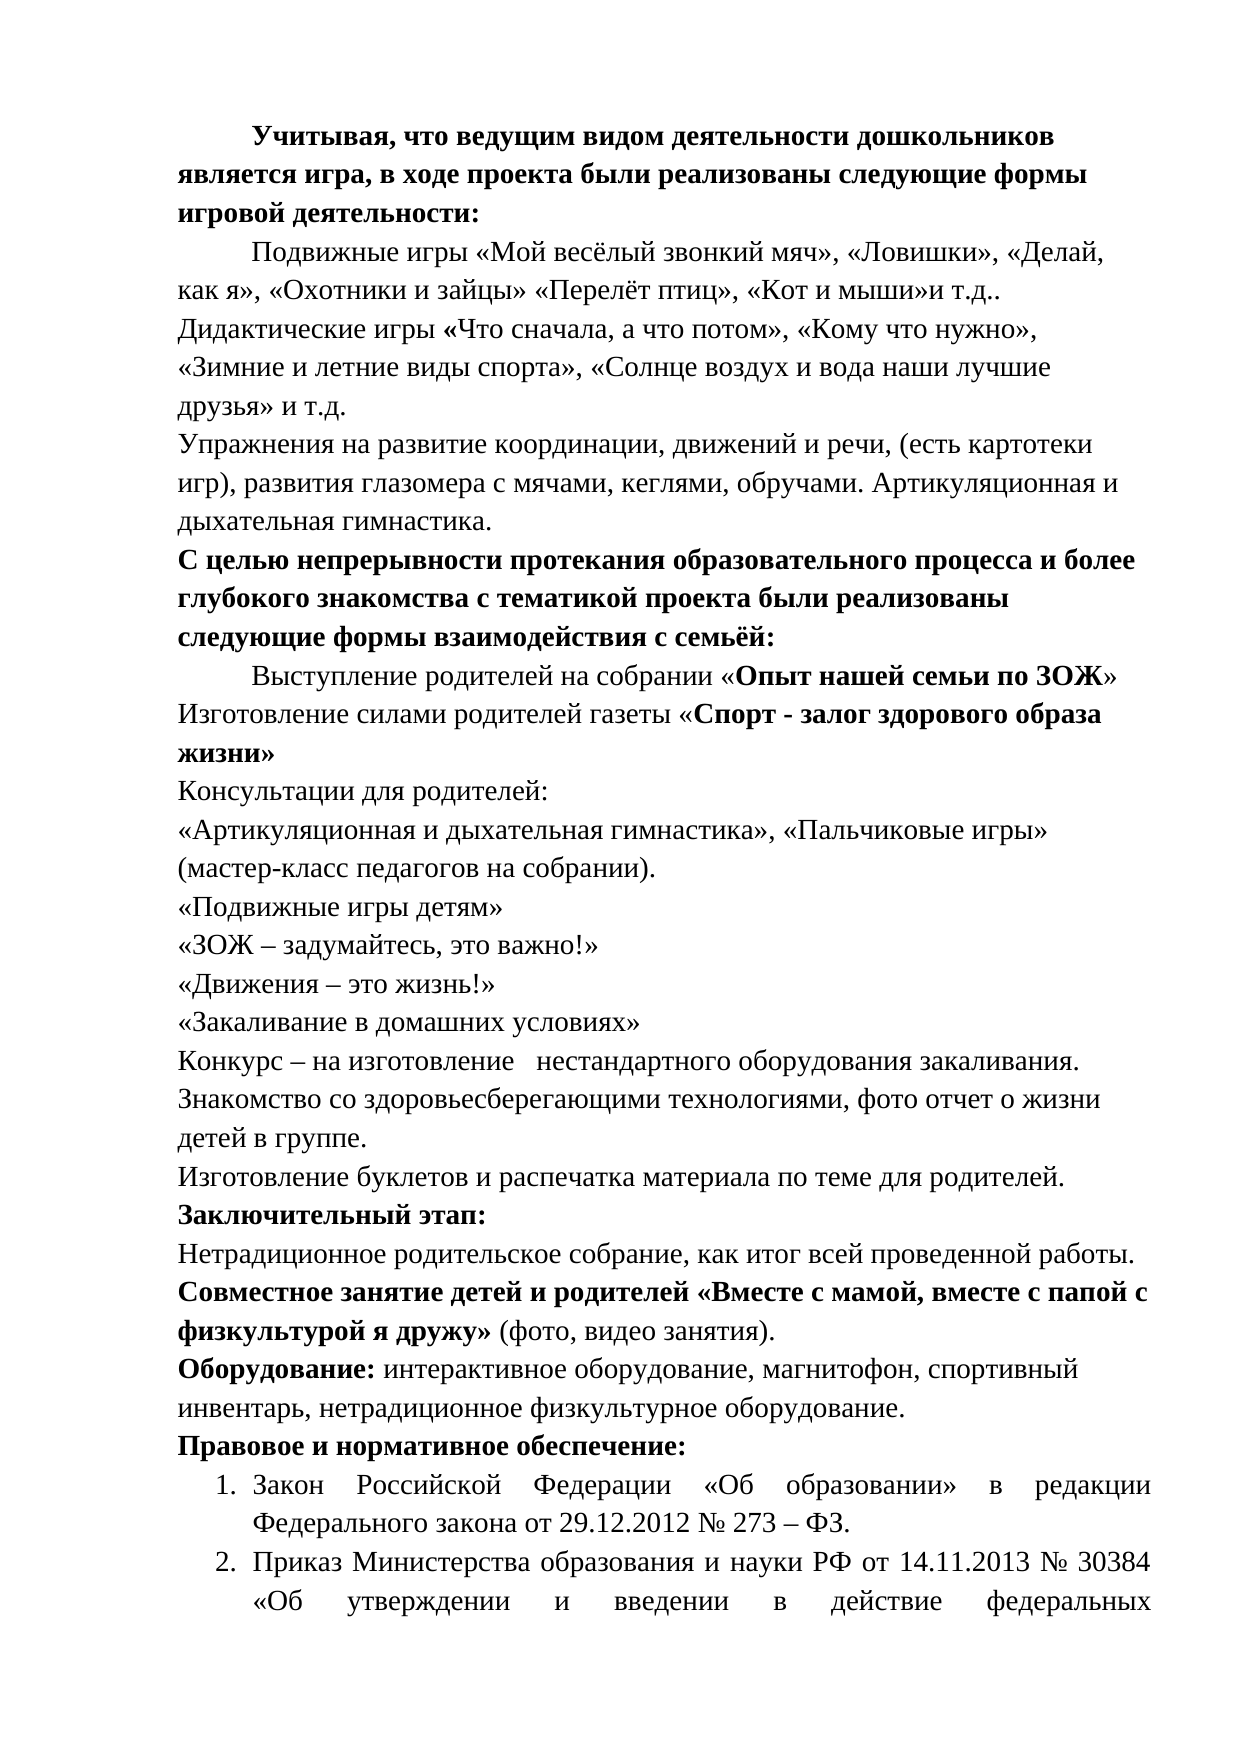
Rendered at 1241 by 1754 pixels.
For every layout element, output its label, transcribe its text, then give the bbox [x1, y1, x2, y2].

text Правовое и нормативное обеспечение: [177, 1428, 1152, 1462]
text Выступление родителей на собрании «Опыт нашей семьи по ЗОЖ» [177, 658, 1152, 691]
text Знакомство со здоровьесберегающими технологиями, фото отчет о жизни детей в группе. [177, 1082, 1152, 1154]
text Упражнения на развитие координации, движений и речи, (есть картотеки игр), развития глазомера с мячами, кеглями, обручами. Артикуляционная и дыхательная гимнастика. [177, 426, 1152, 537]
text «Подвижные игры детям» [177, 889, 1152, 922]
text Совместное занятие детей и родителей «Вместе с мамой, вместе с папой с физкультурой я дружу» (фото, видео занятия). [177, 1274, 1152, 1346]
text Дидактические игры «Что сначала, а что потом», «Кому что нужно», «Зимние и летние виды спорта», «Солнце воздух и вода наши лучшие друзья» и т.д. [177, 311, 1152, 421]
text Изготовление буклетов и распечатка материала по теме для родителей. [177, 1159, 1152, 1192]
text Заключительный этап: [177, 1197, 1152, 1231]
text Оборудование: интерактивное оборудование, магнитофон, спортивный инвентарь, нетрадиционное физкультурное оборудование. [177, 1351, 1152, 1423]
text Консультации для родителей: [177, 773, 1152, 807]
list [215, 1544, 1152, 1616]
text Изготовление силами родителей газеты «Спорт - залог здорового образа жизни» [177, 696, 1152, 768]
text Конкурс – на изготовление нестандартного оборудования закаливания. [177, 1043, 1152, 1077]
list Закон Российской Федерации «Об образовании» в редакции Федерального закона от 29.12.2012 № 273 – ФЗ. [215, 1467, 1152, 1539]
text С целью непрерывности протекания образовательного процесса и более глубокого знакомства с тематикой проекта были реализованы следующие формы взаимодействия с семьёй: [177, 542, 1152, 653]
text «ЗОЖ – задумайтесь, это важно!» [177, 927, 1152, 961]
text Учитывая, что ведущим видом деятельности дошкольников является игра, в ходе проекта были реализованы следующие формы игровой деятельности: [177, 118, 1152, 229]
text Нетрадиционное родительское собрание, как итог всей проведенной работы. [177, 1236, 1152, 1269]
text «Артикуляционная и дыхательная гимнастика», «Пальчиковые игры» (мастер-класс педагогов на собрании). [177, 812, 1152, 884]
text Подвижные игры «Мой весёлый звонкий мяч», «Ловишки», «Делай, как я», «Охотники и зайцы» «Перелёт птиц», «Кот и мыши»и т.д.. [177, 234, 1152, 306]
text «Закаливание в домашних условиях» [177, 1004, 1152, 1038]
text «Движения – это жизнь!» [177, 966, 1152, 999]
